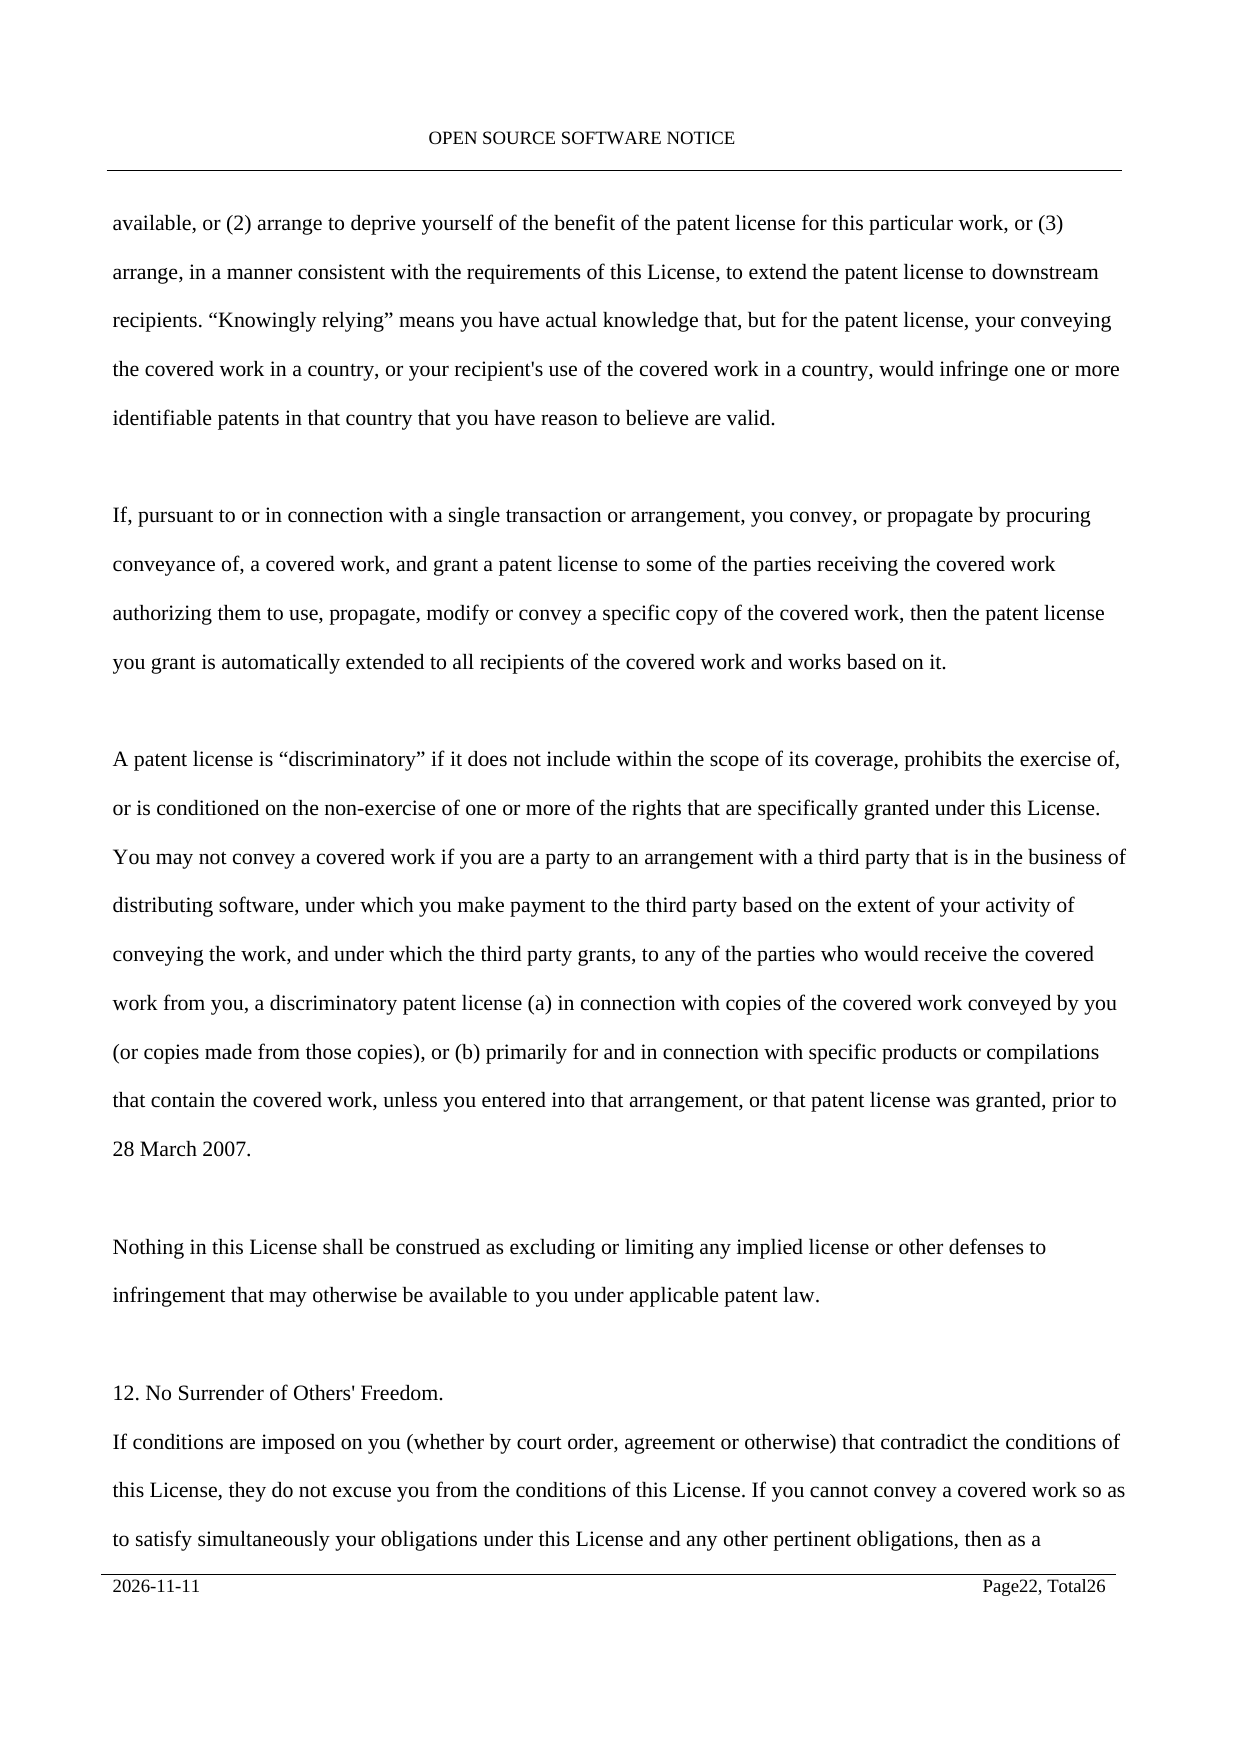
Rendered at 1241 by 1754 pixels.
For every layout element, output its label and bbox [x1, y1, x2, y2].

text [112, 206, 1128, 1555]
